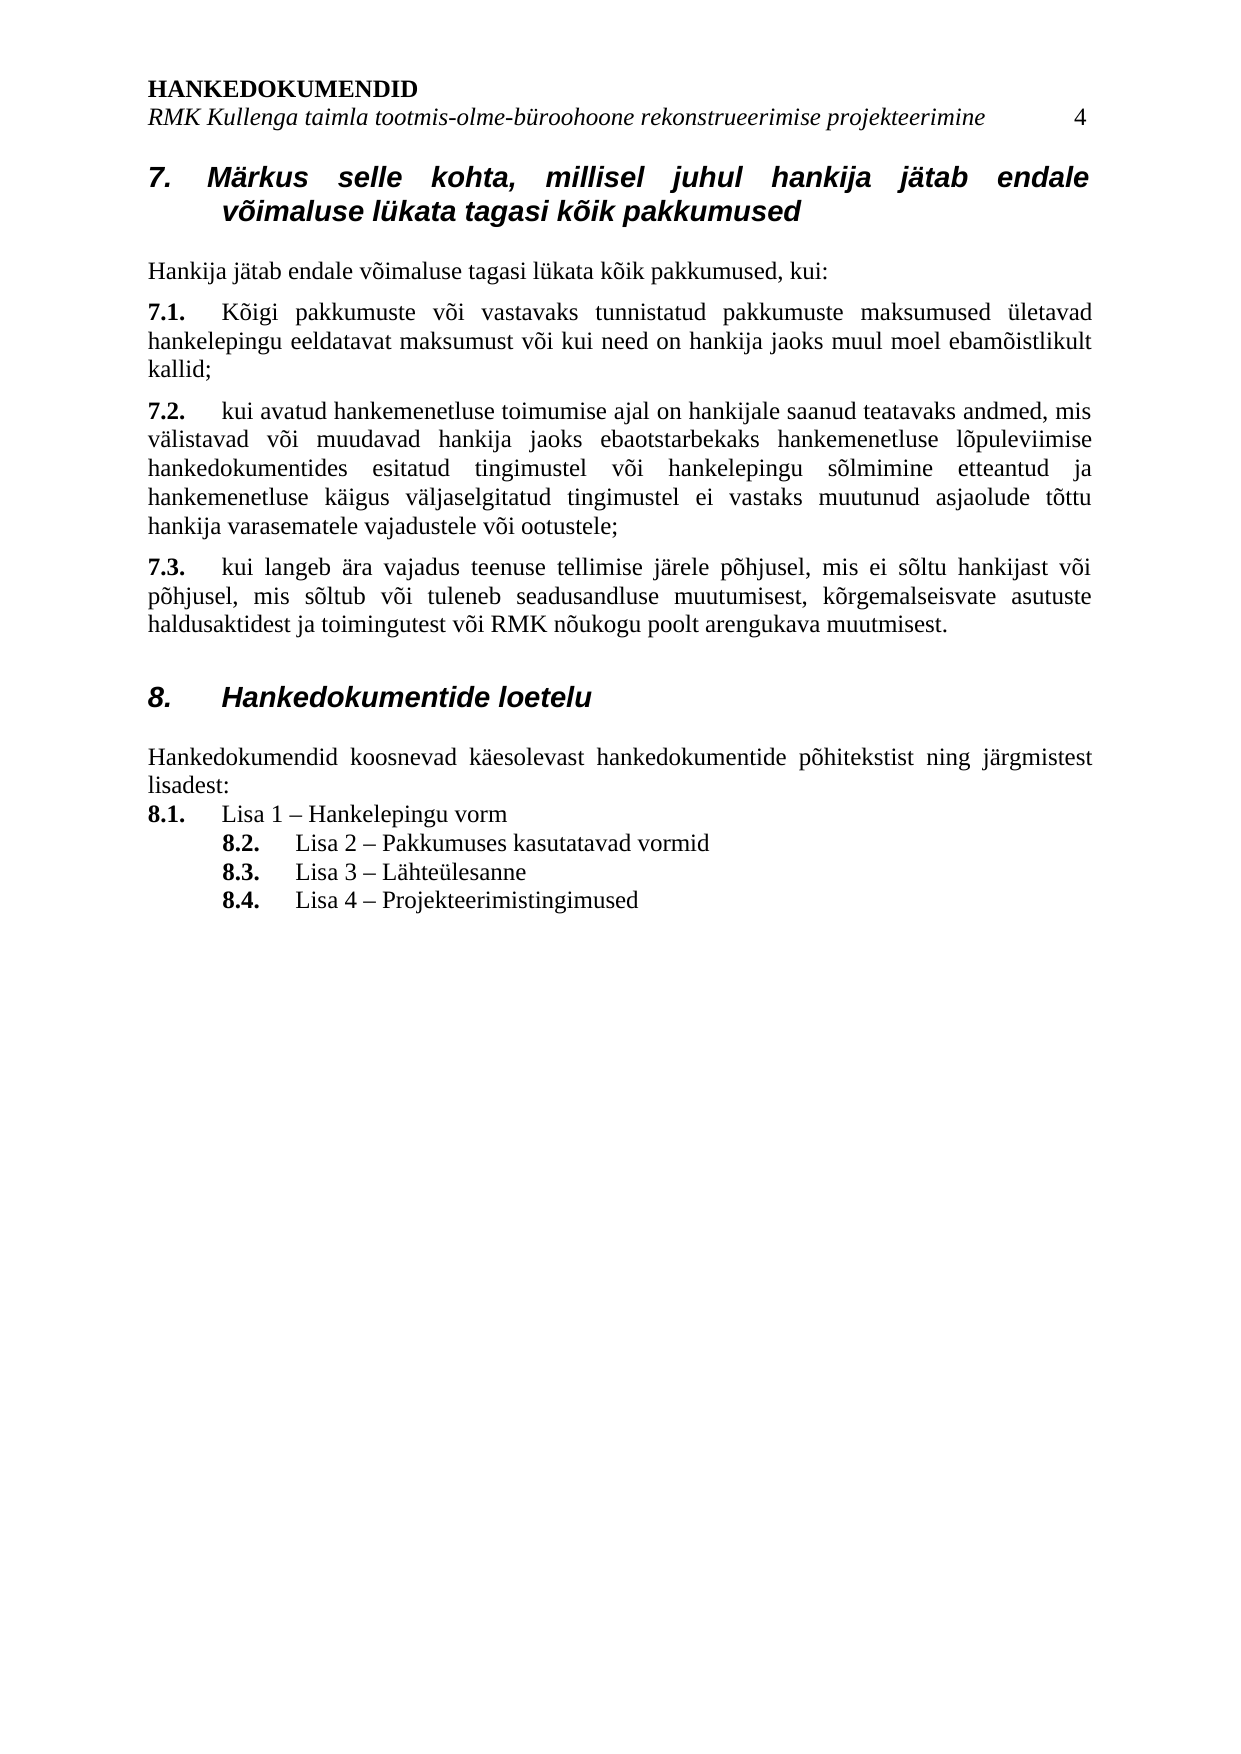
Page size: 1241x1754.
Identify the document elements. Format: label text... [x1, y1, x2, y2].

text Hankija jätab endale võimaluse tagasi lükata kõik pakkumused, kui: [148, 256, 1093, 284]
list Lisa 4 – Projekteerimistingimused [222, 886, 1093, 914]
subtitle Märkus selle kohta, millisel juhul hankija jätab endale võimaluse lükata tagasi kõik pakkumused [148, 160, 1093, 227]
list Kõigi pakkumuste või vastavaks tunnistatud pakkumuste maksumused ületavad hankelepingu eeldatavat maksumust või kui need on hankija jaoks muul moel ebamõistlikult kallid; [148, 297, 1093, 383]
list Lisa 3 – Lähteülesanne [222, 857, 1093, 886]
list Lisa 2 – Pakkumuses kasutatavad vormid [222, 828, 1093, 857]
text Hankedokumendid koosnevad käesolevast hankedokumentide põhitekstist ning järgmistest lisadest: [148, 742, 1093, 799]
list kui langeb ära vajadus teenuse tellimise järele põhjusel, mis ei sõltu hankijast või põhjusel, mis sõltub või tuleneb seadusandluse muutumisest, kõrgemalseisvate asutuste haldusaktidest ja toimingutest või RMK nõukogu poolt arengukava muutmisest. [148, 552, 1093, 638]
list kui avatud hankemenetluse toimumise ajal on hankijale saanud teatavaks andmed, mis välistavad või muudavad hankija jaoks ebaotstarbekaks hankemenetluse lõpuleviimise hankedokumentides esitatud tingimustel või hankelepingu sõlmimine etteantud ja hankemenetluse käigus väljaselgitatud tingimustel ei vastaks muutunud asjaolude tõttu hankija varasematele vajadustele või ootustele; [148, 396, 1093, 539]
subtitle Hankedokumentide loetelu [148, 679, 1093, 713]
list Lisa 1 – Hankelepingu vorm [148, 799, 1093, 828]
